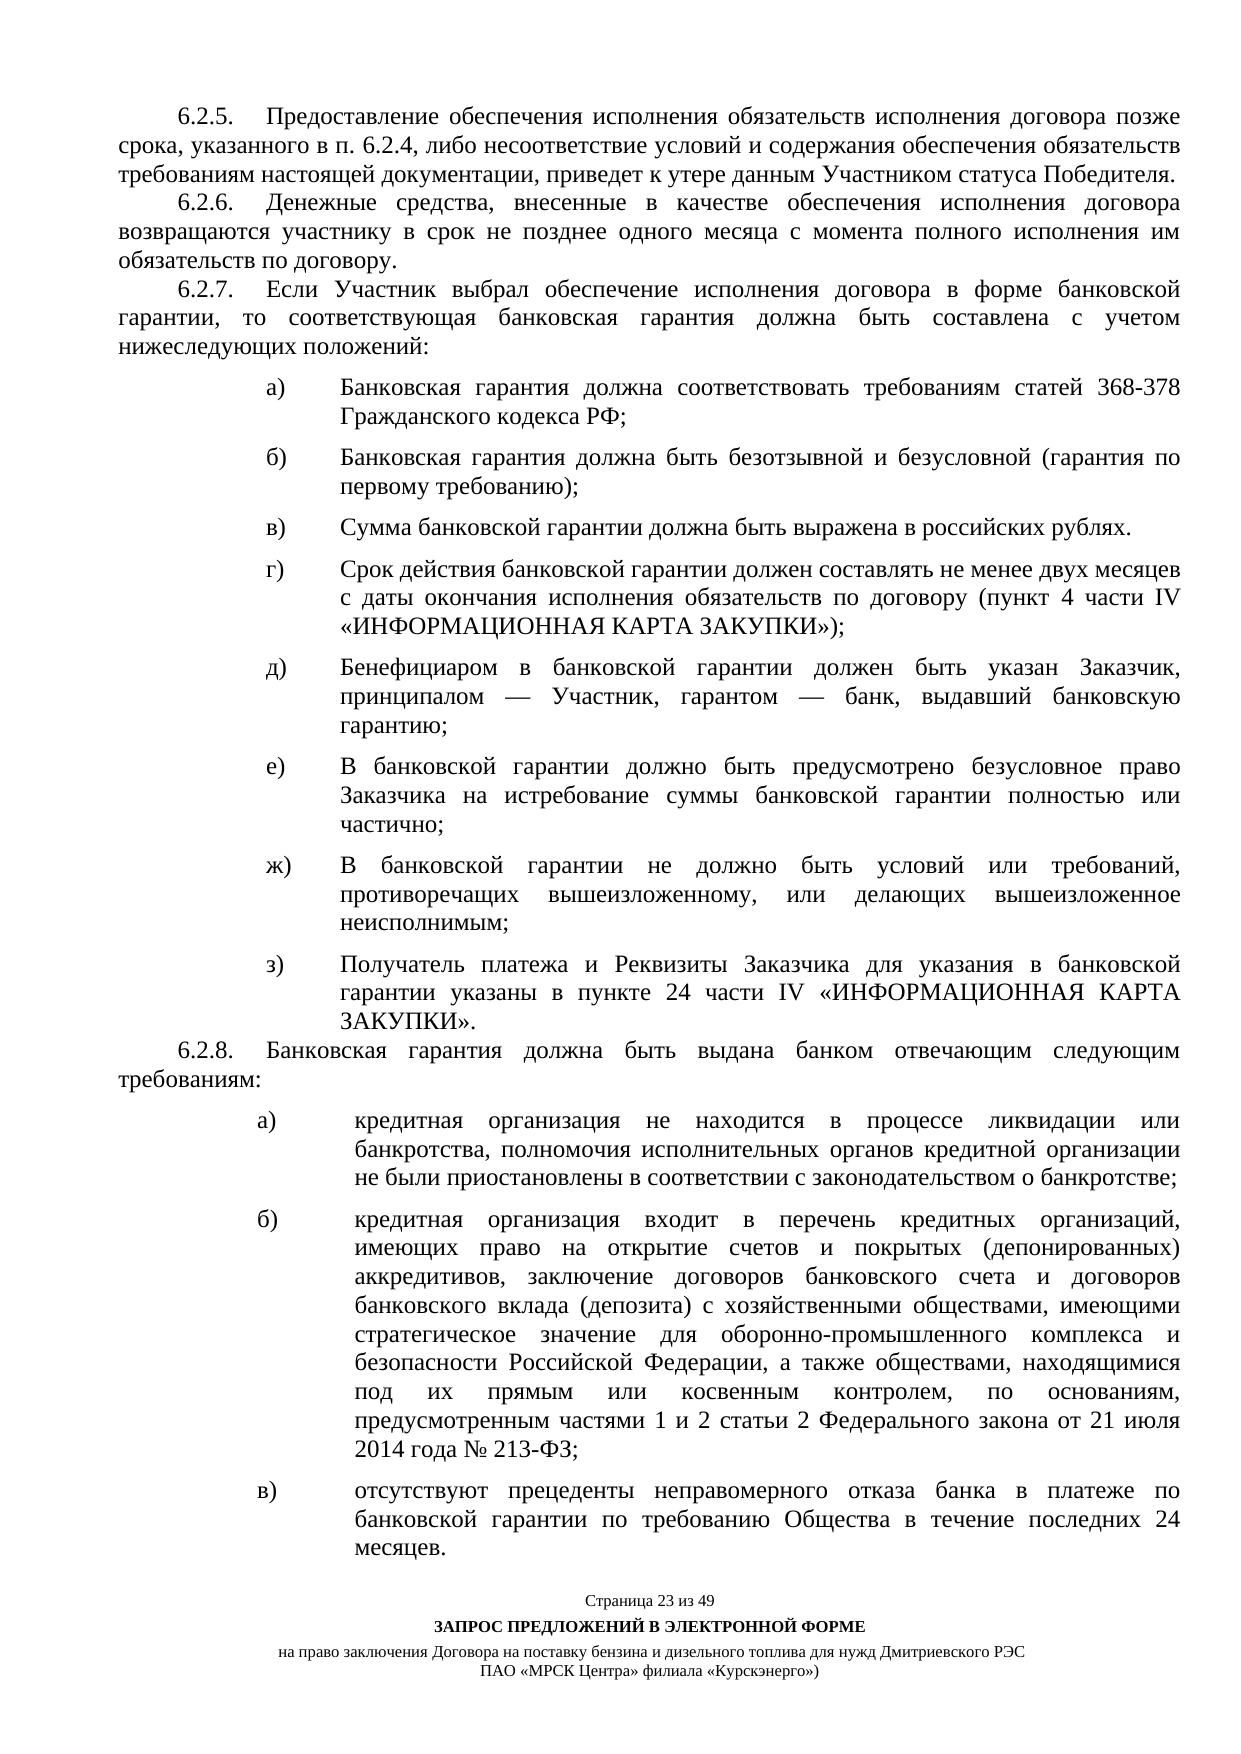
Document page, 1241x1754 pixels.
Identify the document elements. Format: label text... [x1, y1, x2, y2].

subtitle Если Участник выбрал обеспечение исполнения договора в форме банковской гарантии, то соответствующая банковская гарантия должна быть составлена с учетом нижеследующих положений: [118, 274, 1181, 360]
subtitle Предоставление обеспечения исполнения обязательств исполнения договора позже срока, указанного в п. 6.2.4, либо несоответствие условий и содержания обеспечения обязательств требованиям настоящей документации, приведет к утере данным Участником статуса Победителя. [118, 101, 1181, 187]
list Бенефициаром в банковской гарантии должен быть указан Заказчик, принципалом — Участник, гарантом — банк, выдавший банковскую гарантию; [266, 652, 1181, 739]
list Получатель платежа и Реквизиты Заказчика для указания в банковской гарантии указаны в пункте 24 части IV «ИНФОРМАЦИОННАЯ КАРТА ЗАКУПКИ». [266, 949, 1181, 1035]
list Срок действия банковской гарантии должен составлять не менее двух месяцев с даты окончания исполнения обязательств по договору (пункт 4 части IV «ИНФОРМАЦИОННАЯ КАРТА ЗАКУПКИ»); [266, 554, 1181, 640]
subtitle Денежные средства, внесенные в качестве обеспечения исполнения договора возвращаются участнику в срок не позднее одного месяца с момента полного исполнения им обязательств по договору. [118, 187, 1181, 274]
list Банковская гарантия должна быть безотзывной и безусловной (гарантия по первому требованию); [266, 442, 1181, 500]
list кредитная организация не находится в процессе ликвидации или банкротства, полномочия исполнительных органов кредитной организации не были приостановлены в соответствии с законодательством о банкротстве; [257, 1105, 1181, 1191]
list Банковская гарантия должна соответствовать требованиям статей 368-378 Гражданского кодекса РФ; [266, 372, 1181, 430]
list Сумма банковской гарантии должна быть выражена в российских рублях. [266, 512, 1181, 541]
list В банковской гарантии должно быть предусмотрено безусловное право Заказчика на истребование суммы банковской гарантии полностью или частично; [266, 751, 1181, 837]
subtitle Банковская гарантия должна быть выдана банком отвечающим следующим требованиям: [118, 1035, 1181, 1092]
list В банковской гарантии не должно быть условий или требований, противоречащих вышеизложенному, или делающих вышеизложенное неисполнимым; [266, 850, 1181, 936]
list кредитная организация входит в перечень кредитных организаций, имеющих право на открытие счетов и покрытых (депонированных) аккредитивов, заключение договоров банковского счета и договоров банковского вклада (депозита) с хозяйственными обществами, имеющими стратегическое значение для оборонно-промышленного комплекса и безопасности Российской Федерации, а также обществами, находящимися под их прямым или косвенным контролем, по основаниям, предусмотренным частями 1 и 2 статьи 2 Федерального закона от 21 июля 2014 года № 213-ФЗ; [257, 1204, 1181, 1462]
list отсутствуют прецеденты неправомерного отказа банка в платеже по банковской гарантии по требованию Общества в течение последних 24 месяцев. [257, 1475, 1181, 1561]
